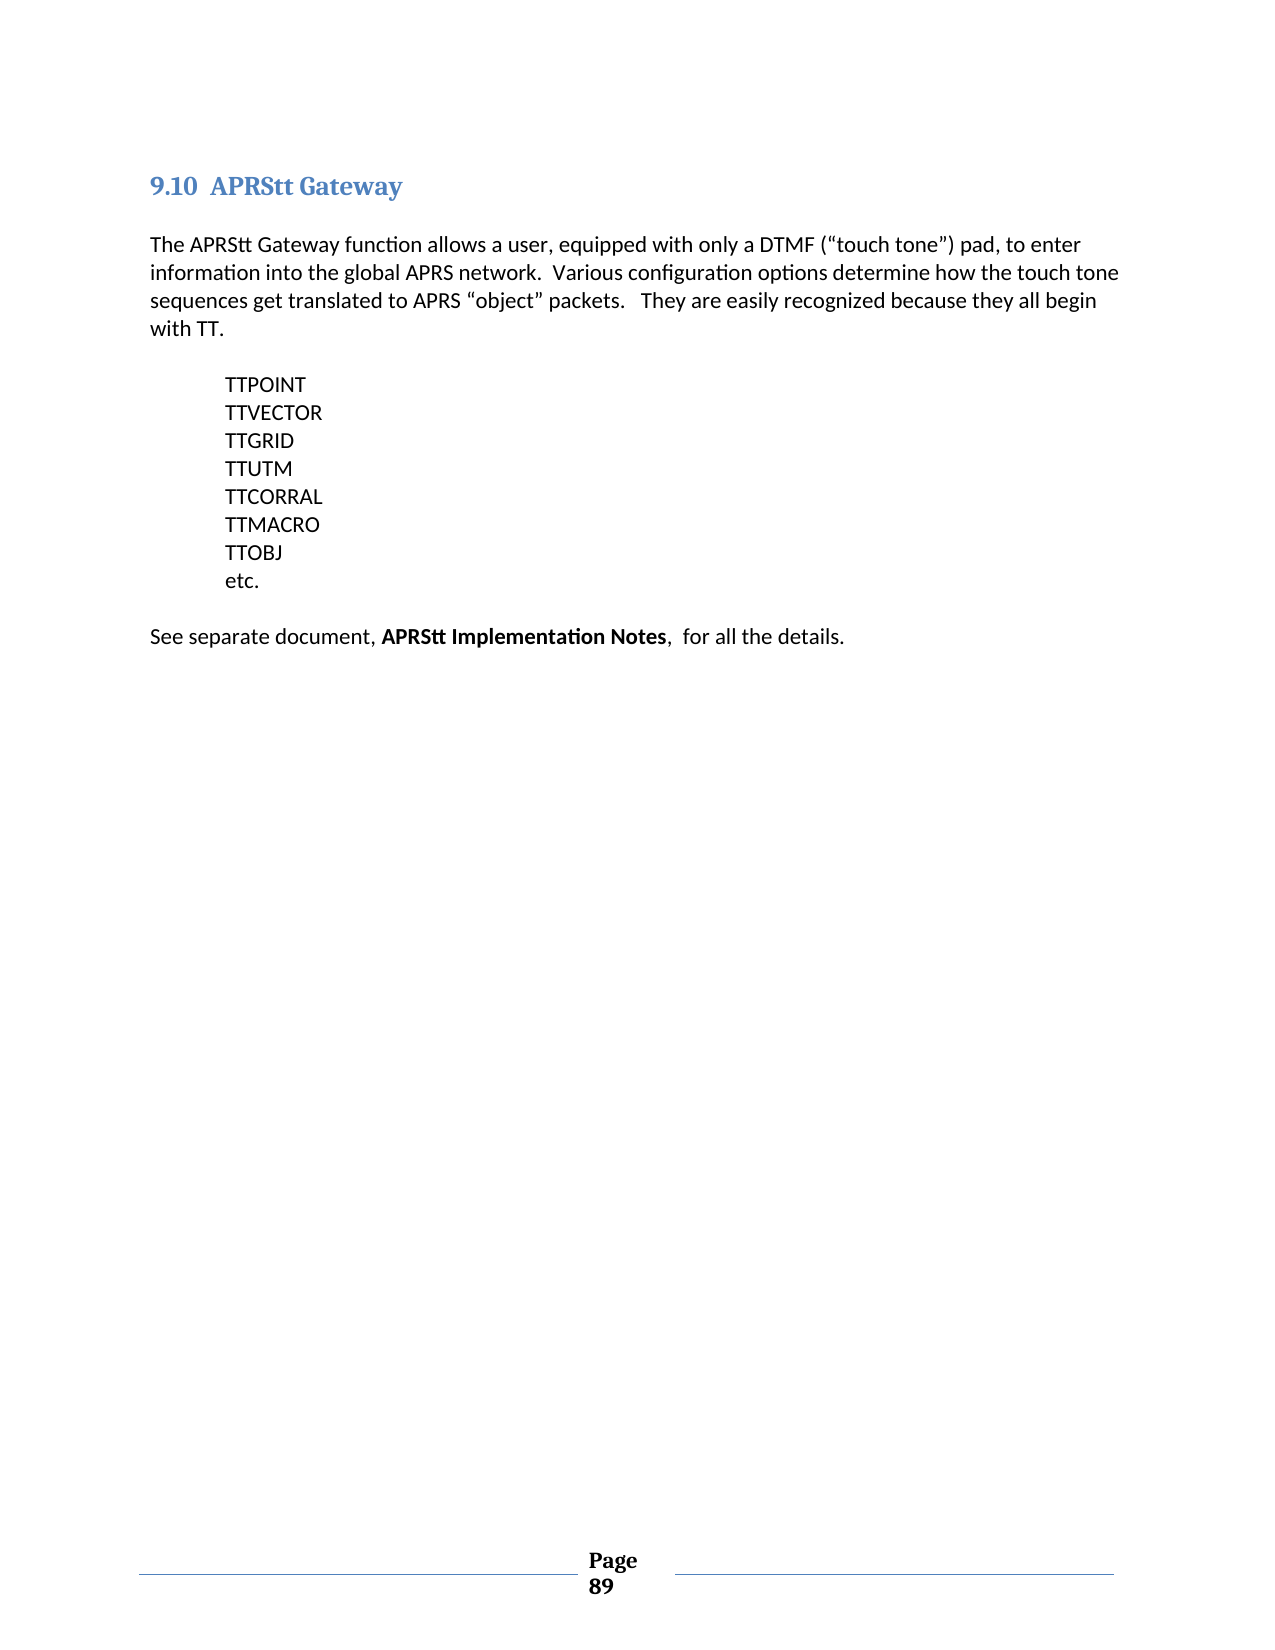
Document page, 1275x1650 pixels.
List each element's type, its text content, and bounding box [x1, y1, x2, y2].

text TTUTM [225, 454, 1125, 482]
text etc. [225, 566, 1125, 594]
text TTVECTOR [225, 398, 1125, 426]
subtitle APRStt Gateway [150, 171, 1125, 202]
text TTPOINT [225, 370, 1125, 398]
text TTGRID [225, 426, 1125, 454]
text TTCORRAL [225, 482, 1125, 510]
text See separate document, APRStt Implementation Notes, for all the details. [150, 622, 1125, 650]
text TTMACRO [225, 510, 1125, 538]
text The APRStt Gateway function allows a user, equipped with only a DTMF (“touch tone”) pad, to enter information into the global APRS network. Various configuration options determine how the touch tone sequences get translated to APRS “object” packets. They are easily recognized because they all begin with TT. [150, 230, 1125, 342]
text TTOBJ [225, 538, 1125, 566]
